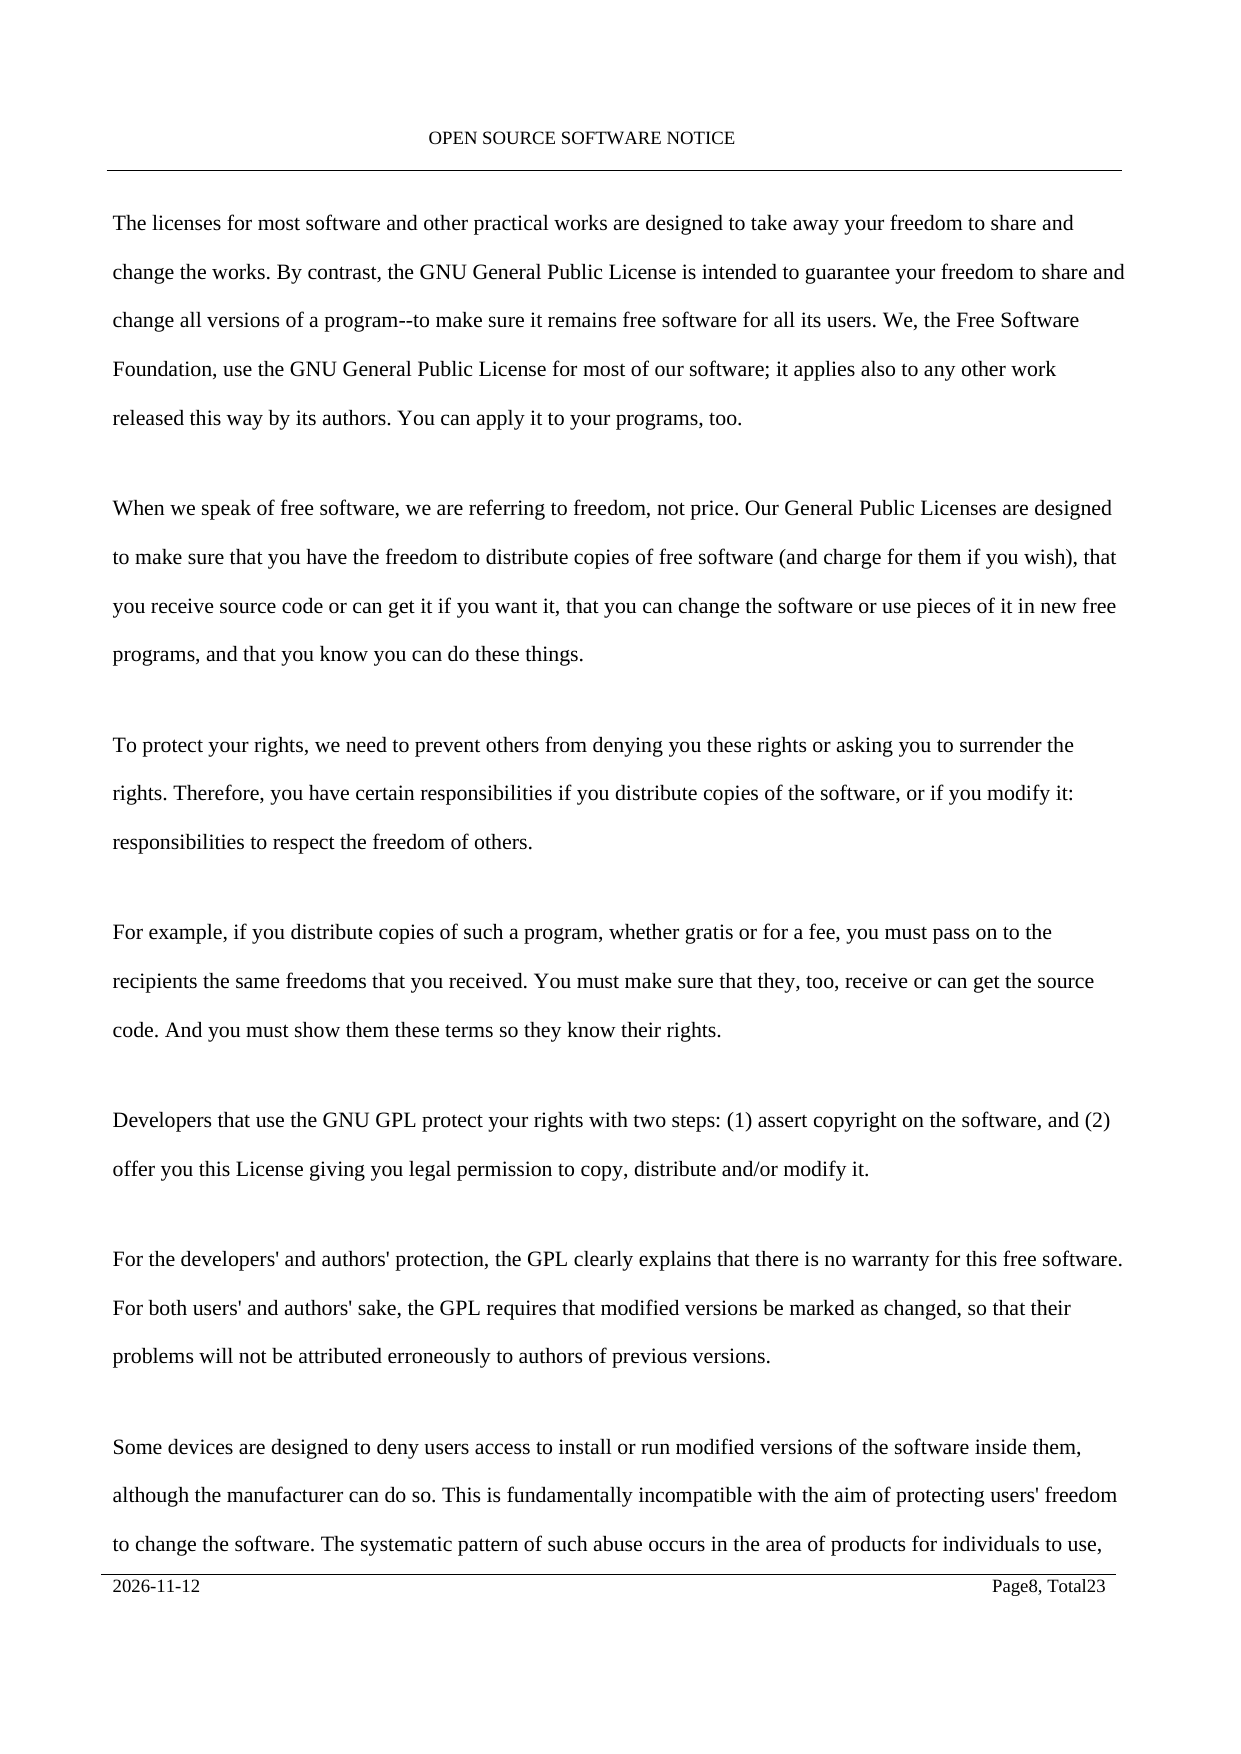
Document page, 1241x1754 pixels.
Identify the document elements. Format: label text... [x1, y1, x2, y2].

text The licenses for most software and other practical works are designed to take away your freedom to share and change the works. By contrast, the GNU General Public License is intended to guarantee your freedom to share and change all versions of a program--to make sure it remains free software for all its users. We, the Free Software Foundation, use the GNU General Public License for most of our software; it applies also to any other work released this way by its authors. You can apply it to your programs, too. [112, 206, 1128, 434]
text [112, 1430, 1128, 1560]
text Developers that use the GNU GPL protect your rights with two steps: (1) assert copyright on the software, and (2) offer you this License giving you legal permission to copy, distribute and/or modify it. [112, 1103, 1128, 1185]
text To protect your rights, we need to prevent others from denying you these rights or asking you to surrender the rights. Therefore, you have certain responsibilities if you distribute copies of the software, or if you modify it: responsibilities to respect the freedom of others. [112, 728, 1128, 858]
text When we speak of free software, we are referring to freedom, not price. Our General Public Licenses are designed to make sure that you have the freedom to distribute copies of free software (and charge for them if you wish), that you receive source code or can get it if you want it, that you can change the software or use pieces of it in new free programs, and that you know you can do these things. [112, 492, 1128, 670]
text For example, if you distribute copies of such a program, whether gratis or for a fee, you must pass on to the recipients the same freedoms that you received. You must make sure that they, too, receive or can get the source code. And you must show them these terms so they know their rights. [112, 916, 1128, 1046]
text For the developers' and authors' protection, the GPL clearly explains that there is no warranty for this free software. For both users' and authors' sake, the GPL requires that modified versions be marked as changed, so that their problems will not be attributed erroneously to authors of previous versions. [112, 1242, 1128, 1372]
